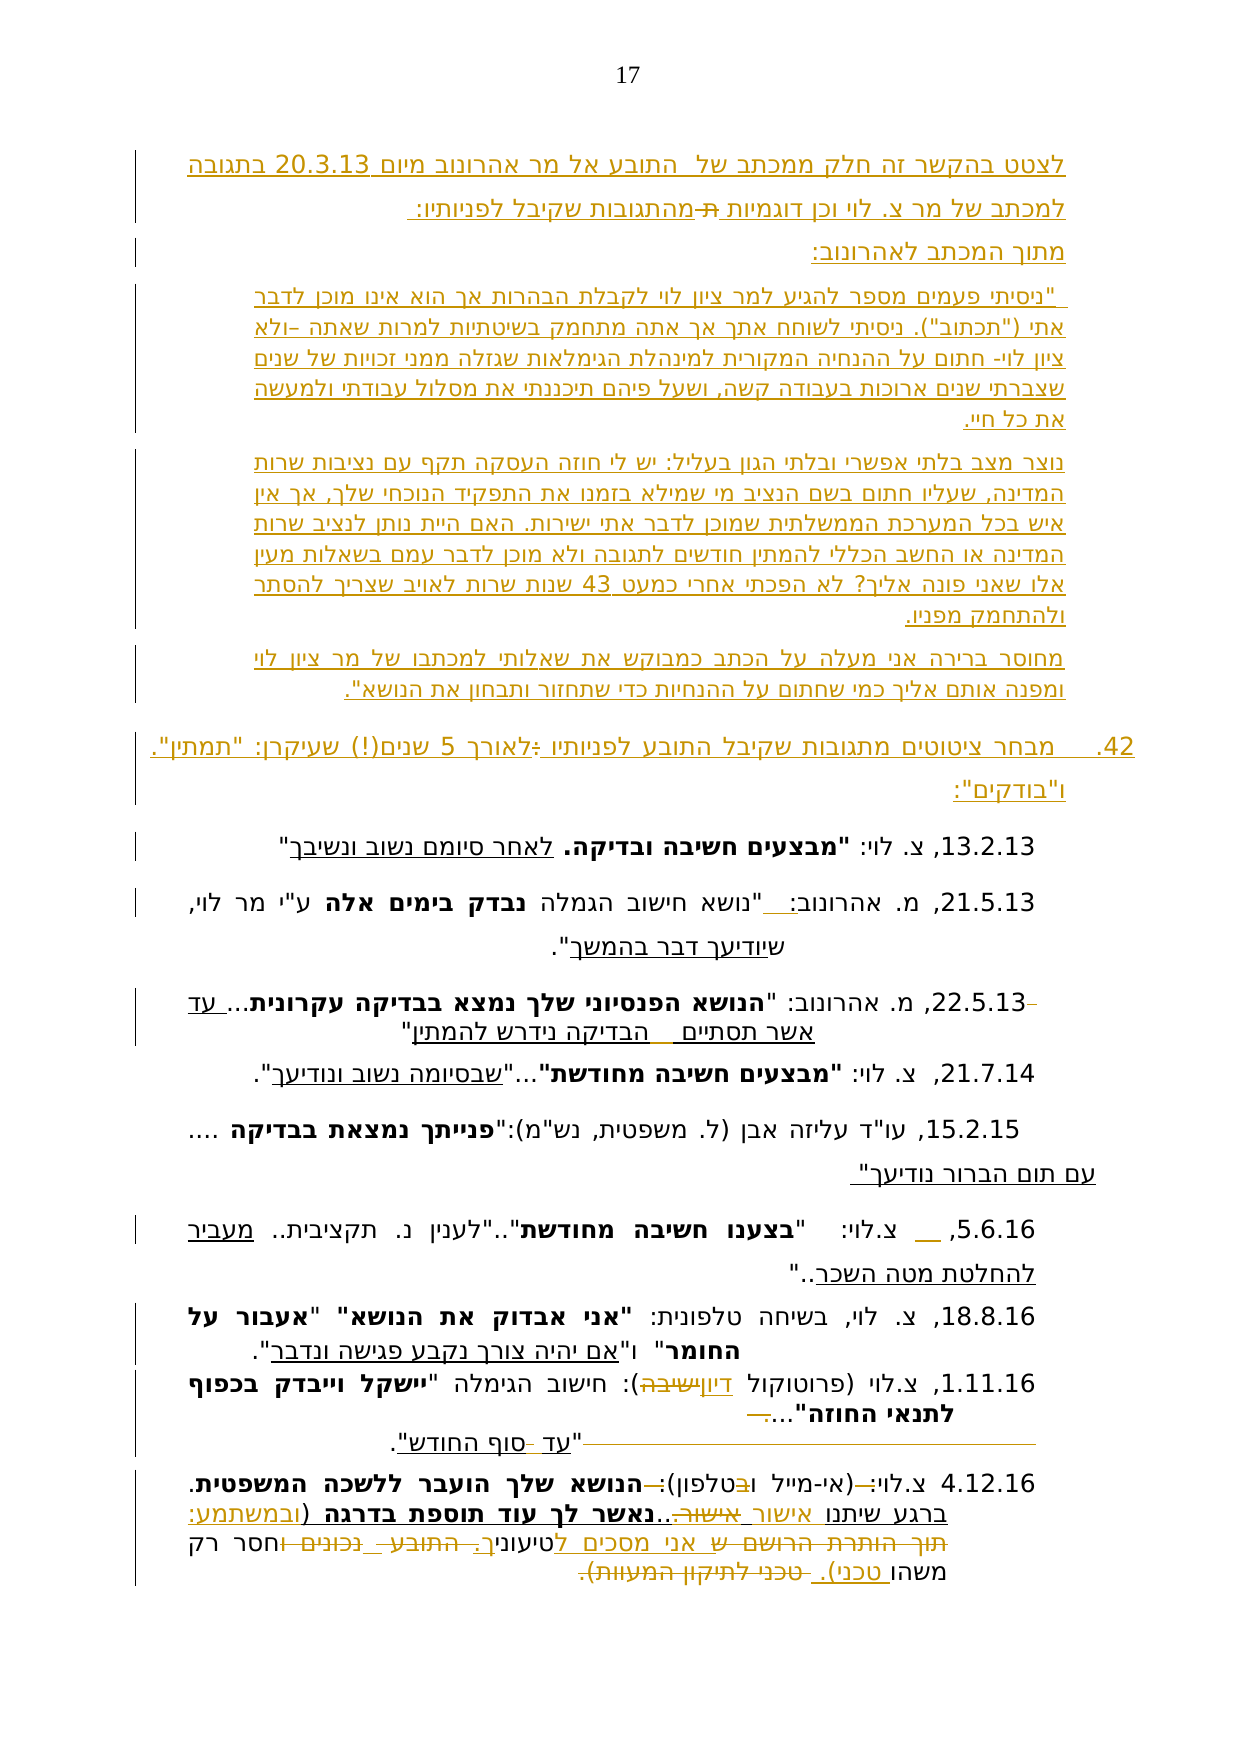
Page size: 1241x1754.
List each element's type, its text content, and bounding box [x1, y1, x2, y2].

text 1.11.16, צ.לוי (פרוטוקול ): חישוב הגימלה "יישקל וייבדק בכפוף לתנאי החוזה"... [187, 1369, 1036, 1428]
text 21.7.14, צ. לוי: "מבצעים חשיבה מחודשת"..."שבסיומה נשוב ונודיעך". [187, 1059, 1036, 1088]
text 4.12.16 צ.לוי:(אי-מייל וטלפון):הנושא שלך הועבר ללשכה המשפטית. ברגע שיתנו ..נאשר לך עוד תוספת בדרגה (טיעוניחסר רק משהו [187, 1469, 1036, 1586]
text 21.5.13, מ. אהרונוב:"נושא חישוב הגמלה נבדק בימים אלה ע"י מר לוי, שיודיעך דבר בהמשך". [187, 888, 1036, 961]
list 13.2.13, צ. לוי: "מבצעים חשיבה ובדיקה. לאחר סיומם נשוב ונשיבך" [187, 832, 1096, 861]
text 5.6.16, צ.לוי: "בצענו חשיבה מחודשת".."לענין נ. תקציבית.. מעביר להחלטת מטה השכר.." [187, 1215, 1036, 1288]
text 18.8.16, צ. לוי, בשיחה טלפונית: "אני אבדוק את הנושא" "אעבור על החומר" ו"אם יהיה צורך נקבע פגישה ונדבר". [187, 1302, 1036, 1365]
text 22.5.13, מ. אהרונוב: "הנושא הפנסיוני שלך נמצא בבדיקה עקרונית... עד אשר תסתיים הבדיקה נידרש להמתין" [187, 988, 1036, 1046]
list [187, 150, 1095, 223]
text "עדסוף החודש". [187, 1428, 1036, 1457]
text 15.2.15, עו"ד עליזה אבן (ל. משפטית, נש"מ):"פנייתך נמצאת בבדיקה ....עם תום הברור נודיעך" [187, 1115, 1096, 1188]
